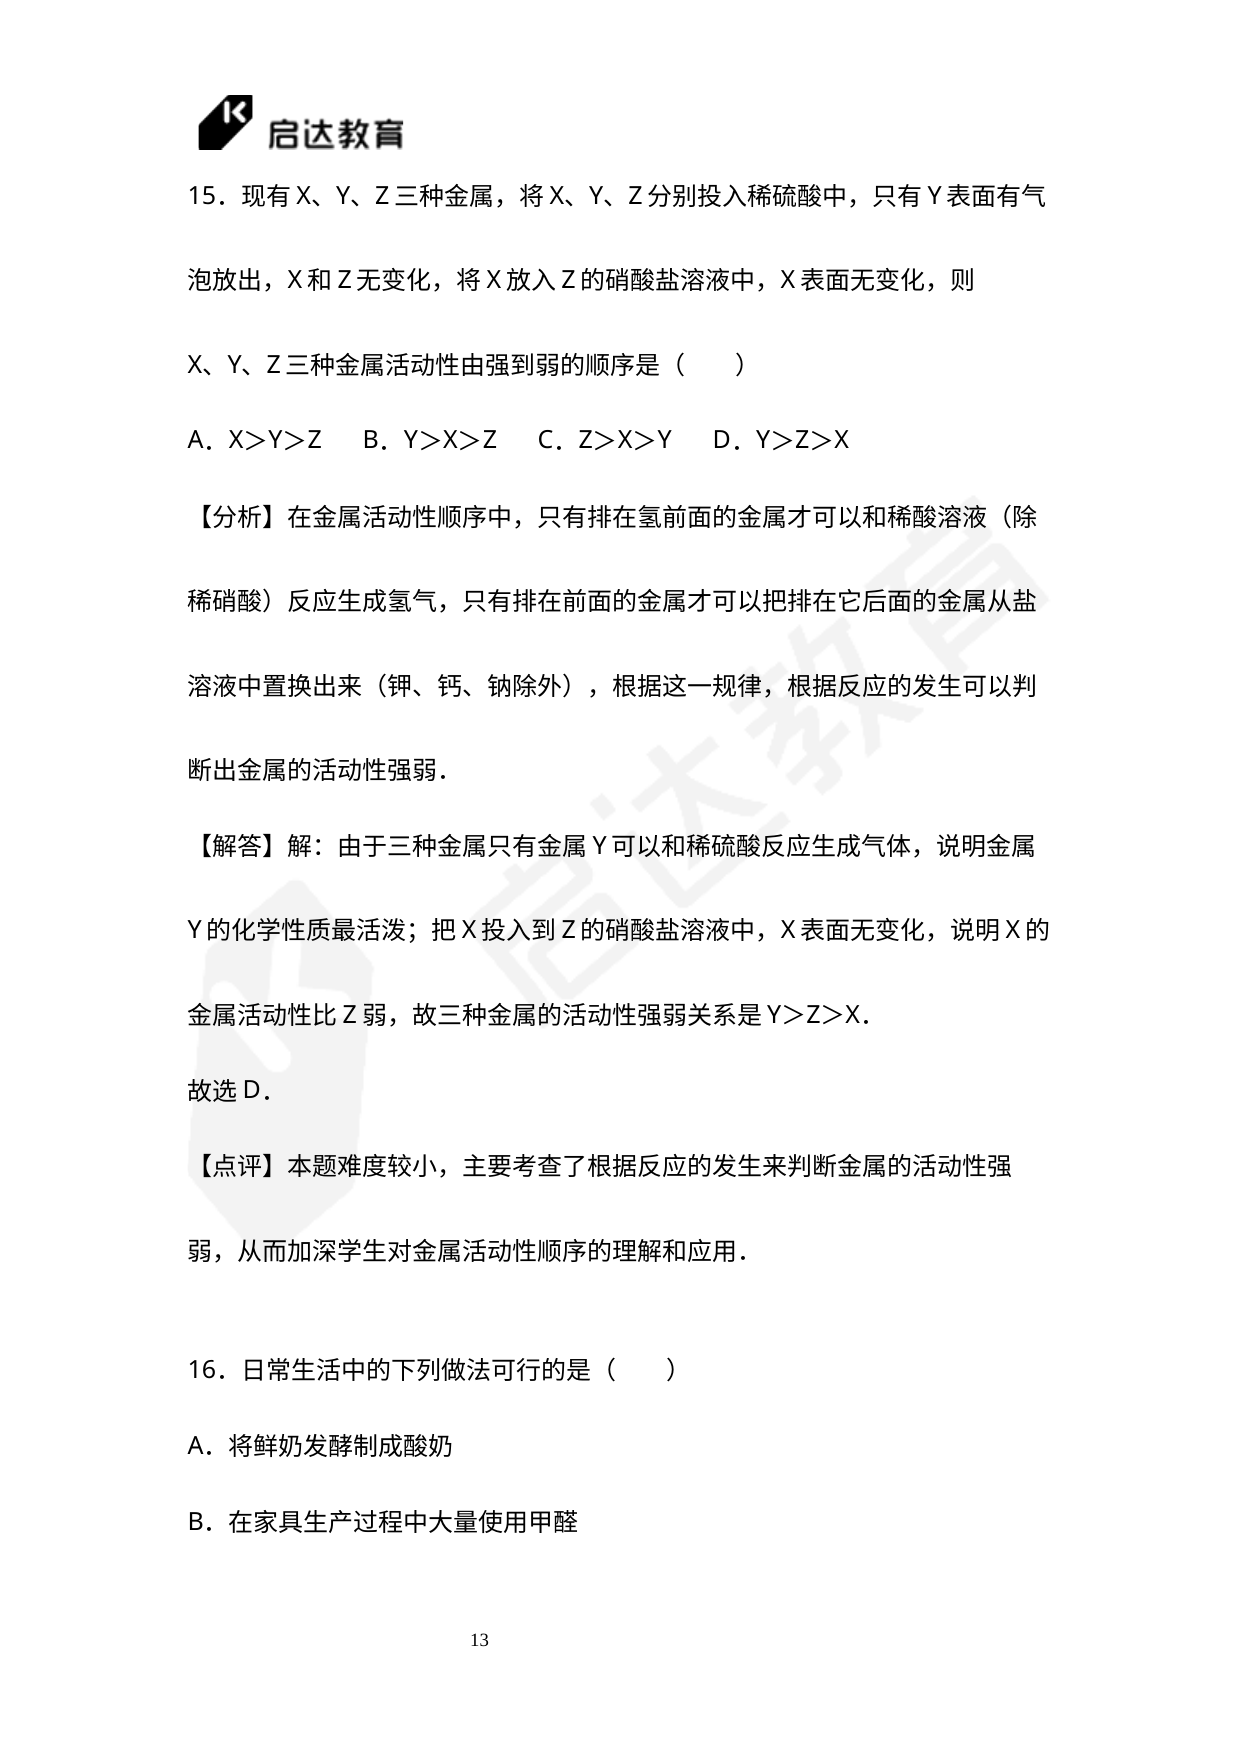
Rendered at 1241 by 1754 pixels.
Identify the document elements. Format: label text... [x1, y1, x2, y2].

text A．将鲜奶发酵制成酸奶 [187, 1412, 1053, 1477]
text B．在家具生产过程中大量使用甲醛 [187, 1488, 1053, 1553]
picture [198, 95, 404, 150]
text 故选D． [187, 1057, 1053, 1122]
text A．X＞Y＞Z B．Y＞X＞Z C．Z＞X＞Y D．Y＞Z＞X [187, 407, 1053, 472]
text 【点评】本题难度较小，主要考查了根据反应的发生来判断金属的活动性强弱，从而加深学生对金属活动性顺序的理解和应用． [187, 1132, 1053, 1282]
text 【分析】在金属活动性顺序中，只有排在氢前面的金属才可以和稀酸溶液（除稀硝酸）反应生成氢气，只有排在前面的金属才可以把排在它后面的金属从盐溶液中置换出来（钾、钙、钠除外），根据这一规律，根据反应的发生可以判断出金属的活动性强弱． [187, 483, 1053, 801]
text 16．日常生活中的下列做法可行的是（ ） [187, 1336, 1053, 1401]
text 【解答】解：由于三种金属只有金属Y可以和稀硫酸反应生成气体，说明金属Y的化学性质最活泼；把X投入到Z的硝酸盐溶液中，X表面无变化，说明X的金属活动性比Z弱，故三种金属的活动性强弱关系是Y＞Z＞X． [187, 812, 1053, 1046]
text 15．现有X、Y、Z三种金属，将X、Y、Z分别投入稀硫酸中，只有Y表面有气泡放出，X和Z无变化，将X放入Z的硝酸盐溶液中，X表面无变化，则X、Y、Z三种金属活动性由强到弱的顺序是（ ） [187, 162, 1053, 396]
